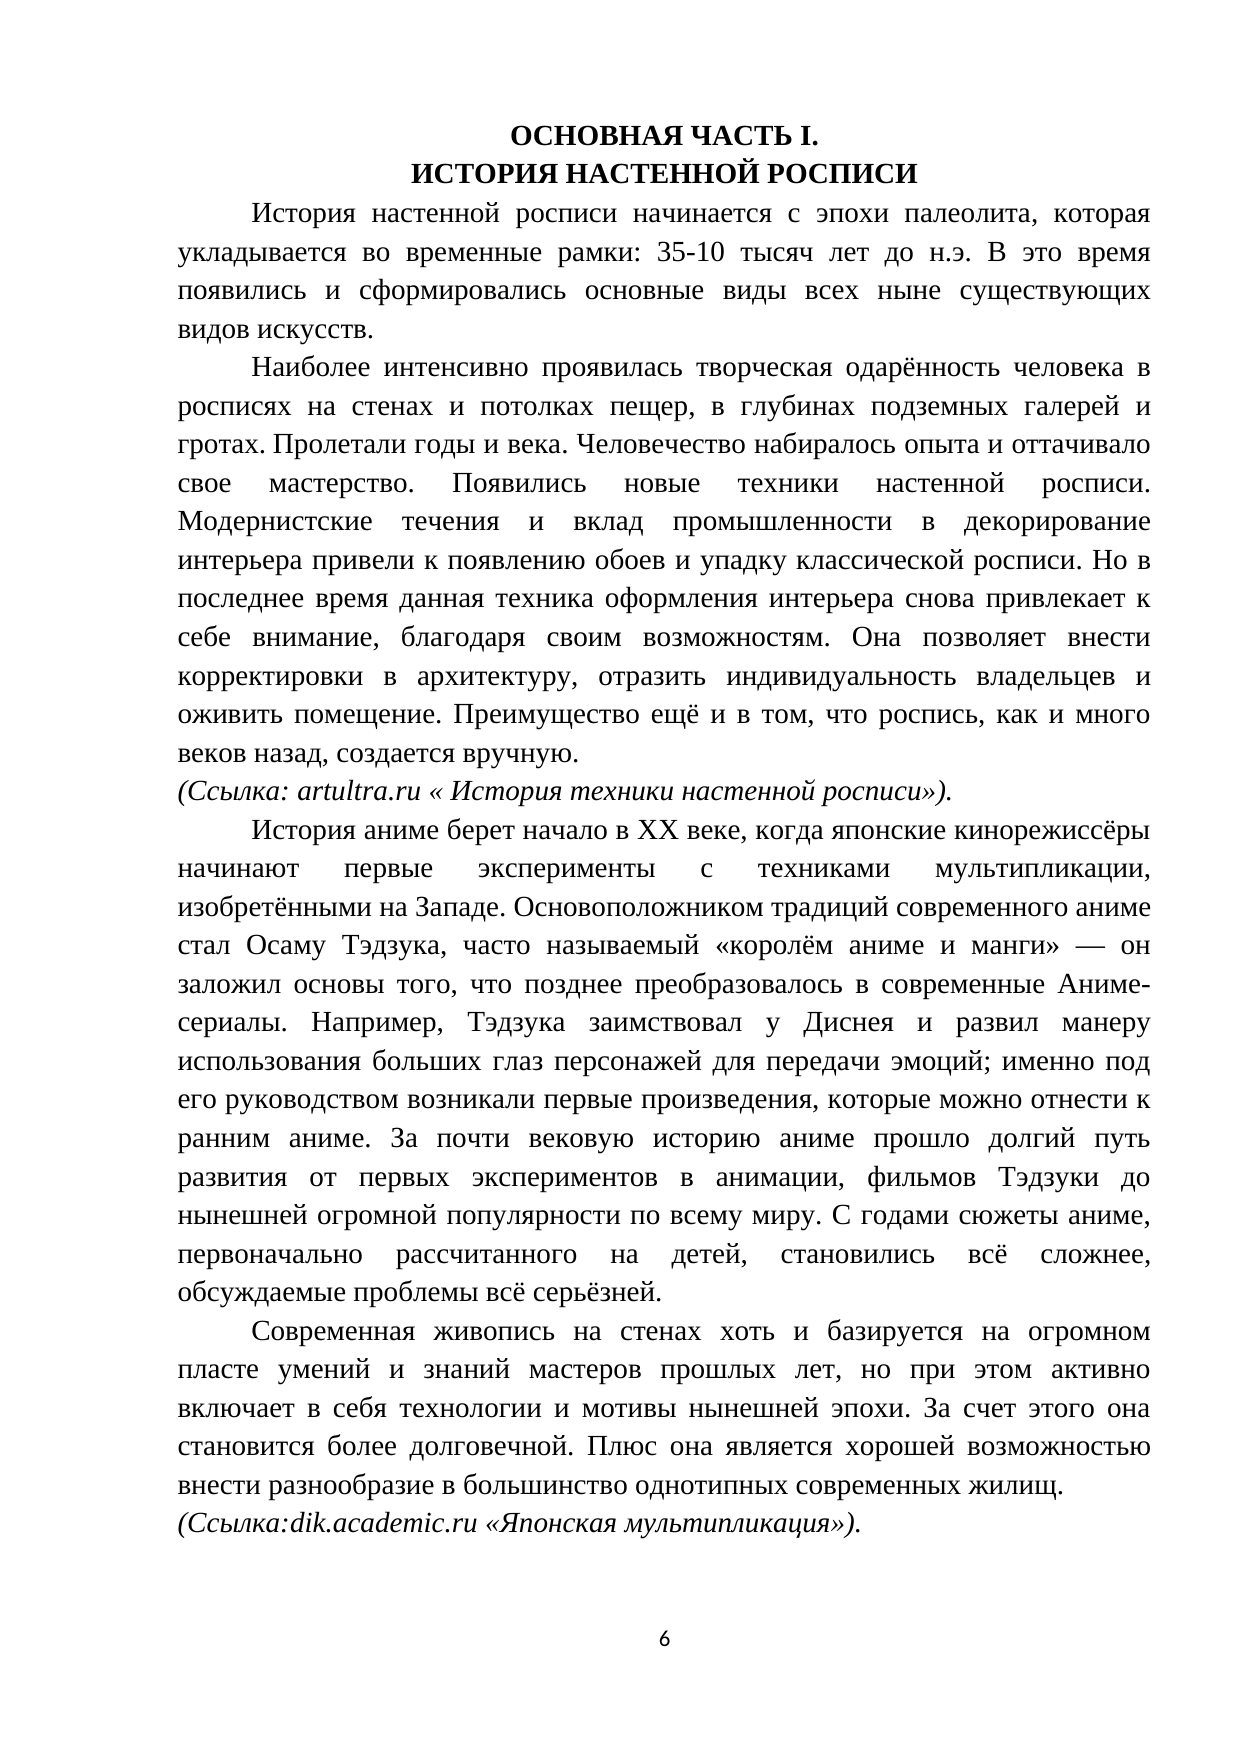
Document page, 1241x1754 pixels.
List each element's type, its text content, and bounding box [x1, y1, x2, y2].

text ОСНОВНАЯ ЧАСТЬ I. [177, 118, 1152, 152]
text История аниме берет начало в XX веке, когда японские кинорежиссёры начинают первые эксперименты с техниками мультипликации, изобретёнными на Западе. Основоположником традиций современного аниме стал Осаму Тэдзука, часто называемый «королём аниме и манги» — он заложил основы того, что позднее преобразовалось в современные Аниме-сериалы. Например, Тэдзука заимствовал у Диснея и развил манеру использования больших глаз персонажей для передачи эмоций; именно под его руководством возникали первые произведения, которые можно отнести к ранним аниме. За почти вековую историю аниме прошло долгий путь развития от первых экспериментов в анимации, фильмов Тэдзуки до нынешней огромной популярности по всему миру. С годами сюжеты аниме, первоначально рассчитанного на детей, становились всё сложнее, обсуждаемые проблемы всё серьёзней. [177, 812, 1152, 1308]
text ИСТОРИЯ НАСТЕННОЙ РОСПИСИ [177, 157, 1152, 190]
text Наиболее интенсивно проявилась творческая одарённость человека в росписях на стенах и потолках пещер, в глубинах подземных галерей и гротах. Пролетали годы и века. Человечество набиралось опыта и оттачивало свое мастерство. Появились новые техники настенной росписи. Модернистские течения и вклад промышленности в декорирование интерьера привели к появлению обоев и упадку классической росписи. Но в последнее время данная техника оформления интерьера снова привлекает к себе внимание, благодаря своим возможностям. Она позволяет внести корректировки в архитектуру, отразить индивидуальность владельцев и оживить помещение. Преимущество ещё и в том, что роспись, как и много веков назад, создается вручную. [177, 349, 1152, 768]
text (Ссылка:dik.academic.ru «Японская мультипликация»). [177, 1506, 1152, 1539]
text (Ссылка: artultra.ru « История техники настенной росписи»). [177, 773, 1152, 807]
text Современная живопись на стенах хоть и базируется на огромном пласте умений и знаний мастеров прошлых лет, но при этом активно включает в себя технологии и мотивы нынешней эпохи. За счет этого она становится более долговечной. Плюс она является хорошей возможностью внести разнообразие в большинство однотипных современных жилищ. [177, 1313, 1152, 1501]
text История настенной росписи начинается с эпохи палеолита, которая укладывается во временные рамки: 35-10 тысяч лет до н.э. В это время появились и сформировались основные виды всех ныне существующих видов искусств. [177, 195, 1152, 344]
